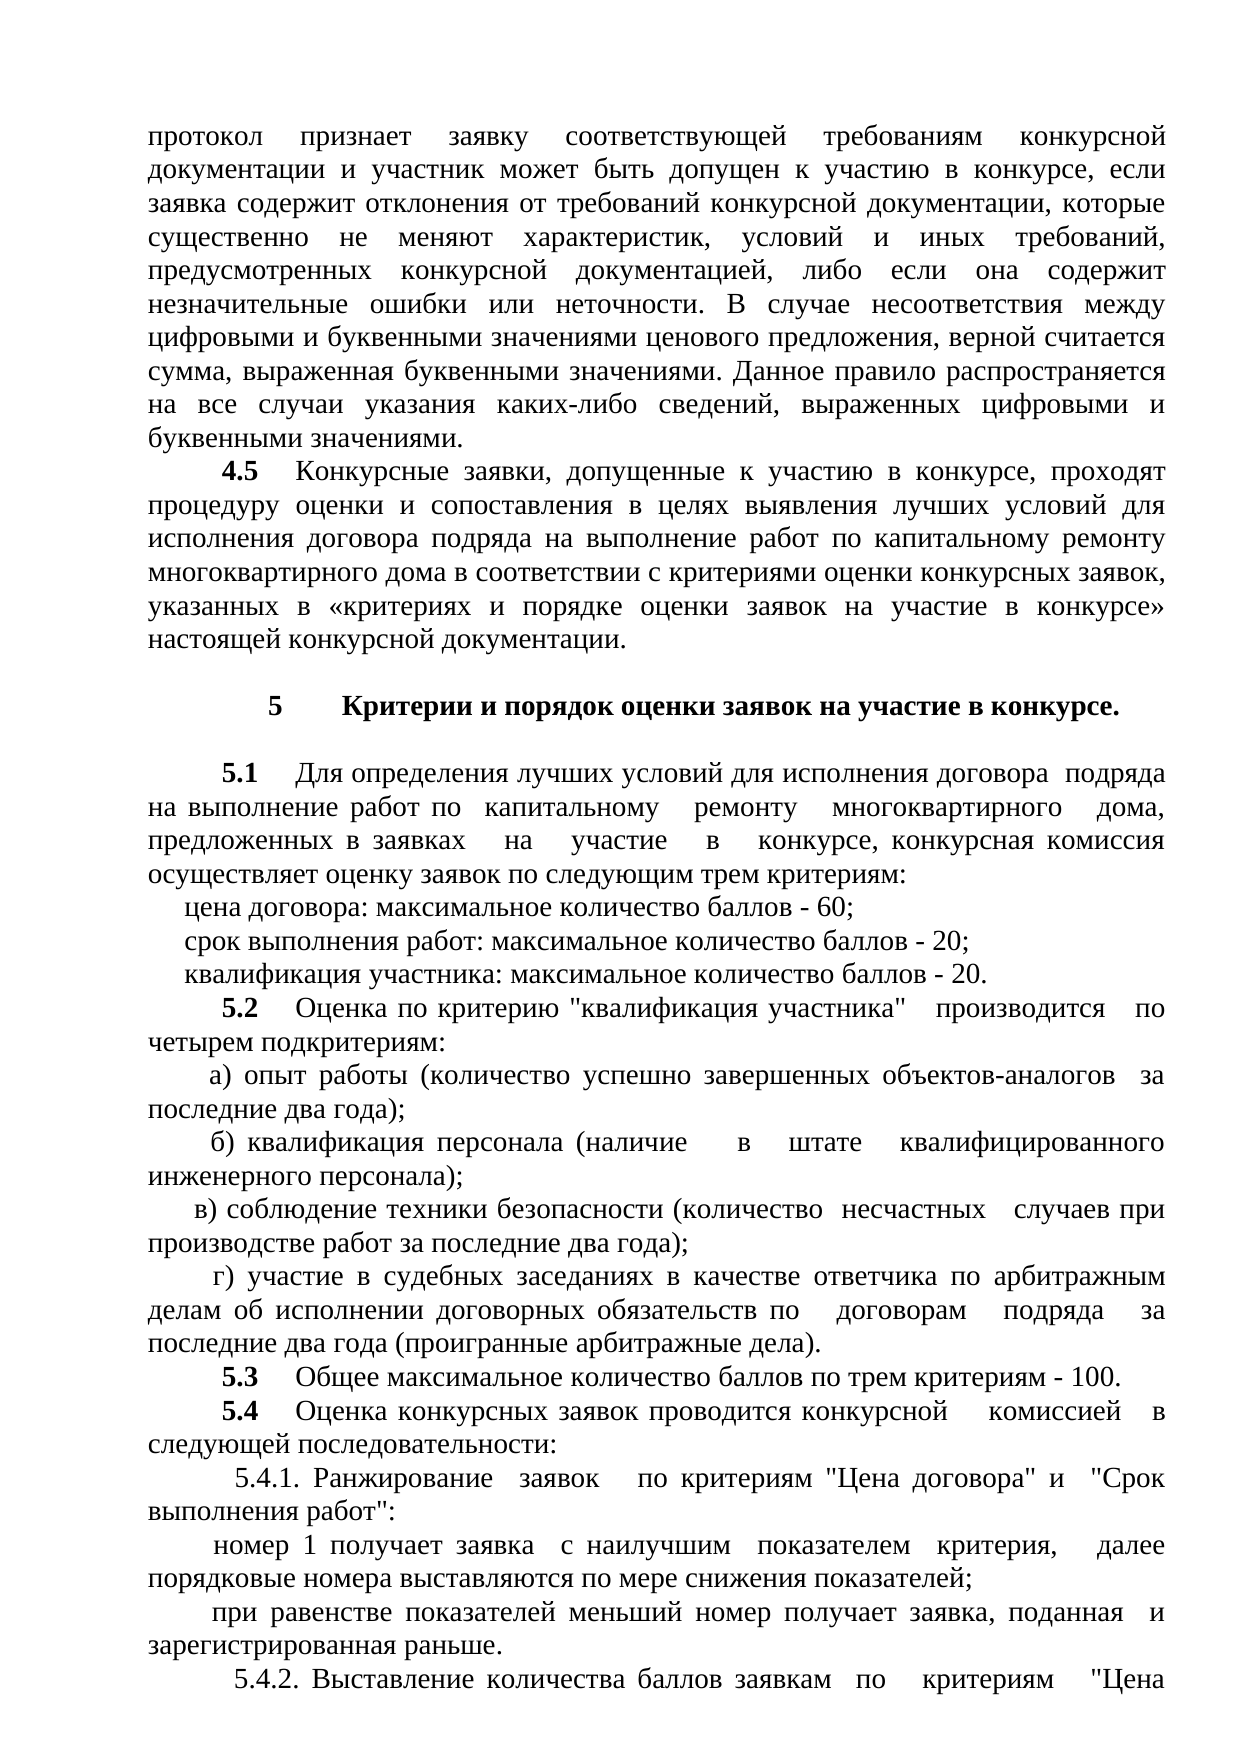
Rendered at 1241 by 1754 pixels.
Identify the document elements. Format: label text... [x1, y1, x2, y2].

text г) участие в судебных заседаниях в качестве ответчика по арбитражным делам об исполнении договорных обязательств по договорам подряда за последние два года (проигранные арбитражные дела). [148, 1258, 1167, 1359]
text при равенстве показателей меньший номер получает заявка, поданная и зарегистрированная раньше. [148, 1594, 1167, 1661]
text срок выполнения работ: максимальное количество баллов - 20; [148, 923, 1167, 957]
text а) опыт работы (количество успешно завершенных объектов-аналогов за последние два года); [148, 1057, 1167, 1124]
text б) квалификация персонала (наличие в штате квалифицированного инженерного персонала); [148, 1124, 1167, 1191]
text номер 1 получает заявка с наилучшим показателем критерия, далее порядковые номера выставляются по мере снижения показателей; [148, 1527, 1167, 1594]
list Критерии и порядок оценки заявок на участие в конкурсе. [148, 688, 1167, 722]
list Конкурсные заявки, допущенные к участию в конкурсе, проходят процедуру оценки и сопоставления в целях выявления лучших условий для исполнения договора подряда на выполнение работ по капитальному ремонту многоквартирного дома в соответствии с критериями оценки конкурсных заявок, указанных в «критериях и порядке оценки заявок на участие в конкурсе» настоящей конкурсной документации. [148, 453, 1167, 655]
list Для определения лучших условий для исполнения договора подряда на выполнение работ по капитальному ремонту многоквартирного дома, предложенных в заявках на участие в конкурсе, конкурсная комиссия осуществляет оценку заявок по следующим трем критериям: [148, 755, 1167, 889]
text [148, 1661, 1167, 1694]
text квалификация участника: максимальное количество баллов - 20. [148, 957, 1167, 990]
text в) соблюдение техники безопасности (количество несчастных случаев при производстве работ за последние два года); [148, 1191, 1167, 1258]
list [148, 118, 1167, 453]
text 5.4.1. Ранжирование заявок по критериям "Цена договора" и "Срок выполнения работ": [148, 1460, 1167, 1527]
text цена договора: максимальное количество баллов - 60; [148, 889, 1167, 923]
list Оценка по критерию "квалификация участника" производится по четырем подкритериям: [148, 990, 1167, 1057]
list Оценка конкурсных заявок проводится конкурсной комиссией в следующей последовательности: [148, 1393, 1167, 1460]
list Общее максимальное количество баллов по трем критериям - 100. [148, 1359, 1167, 1393]
